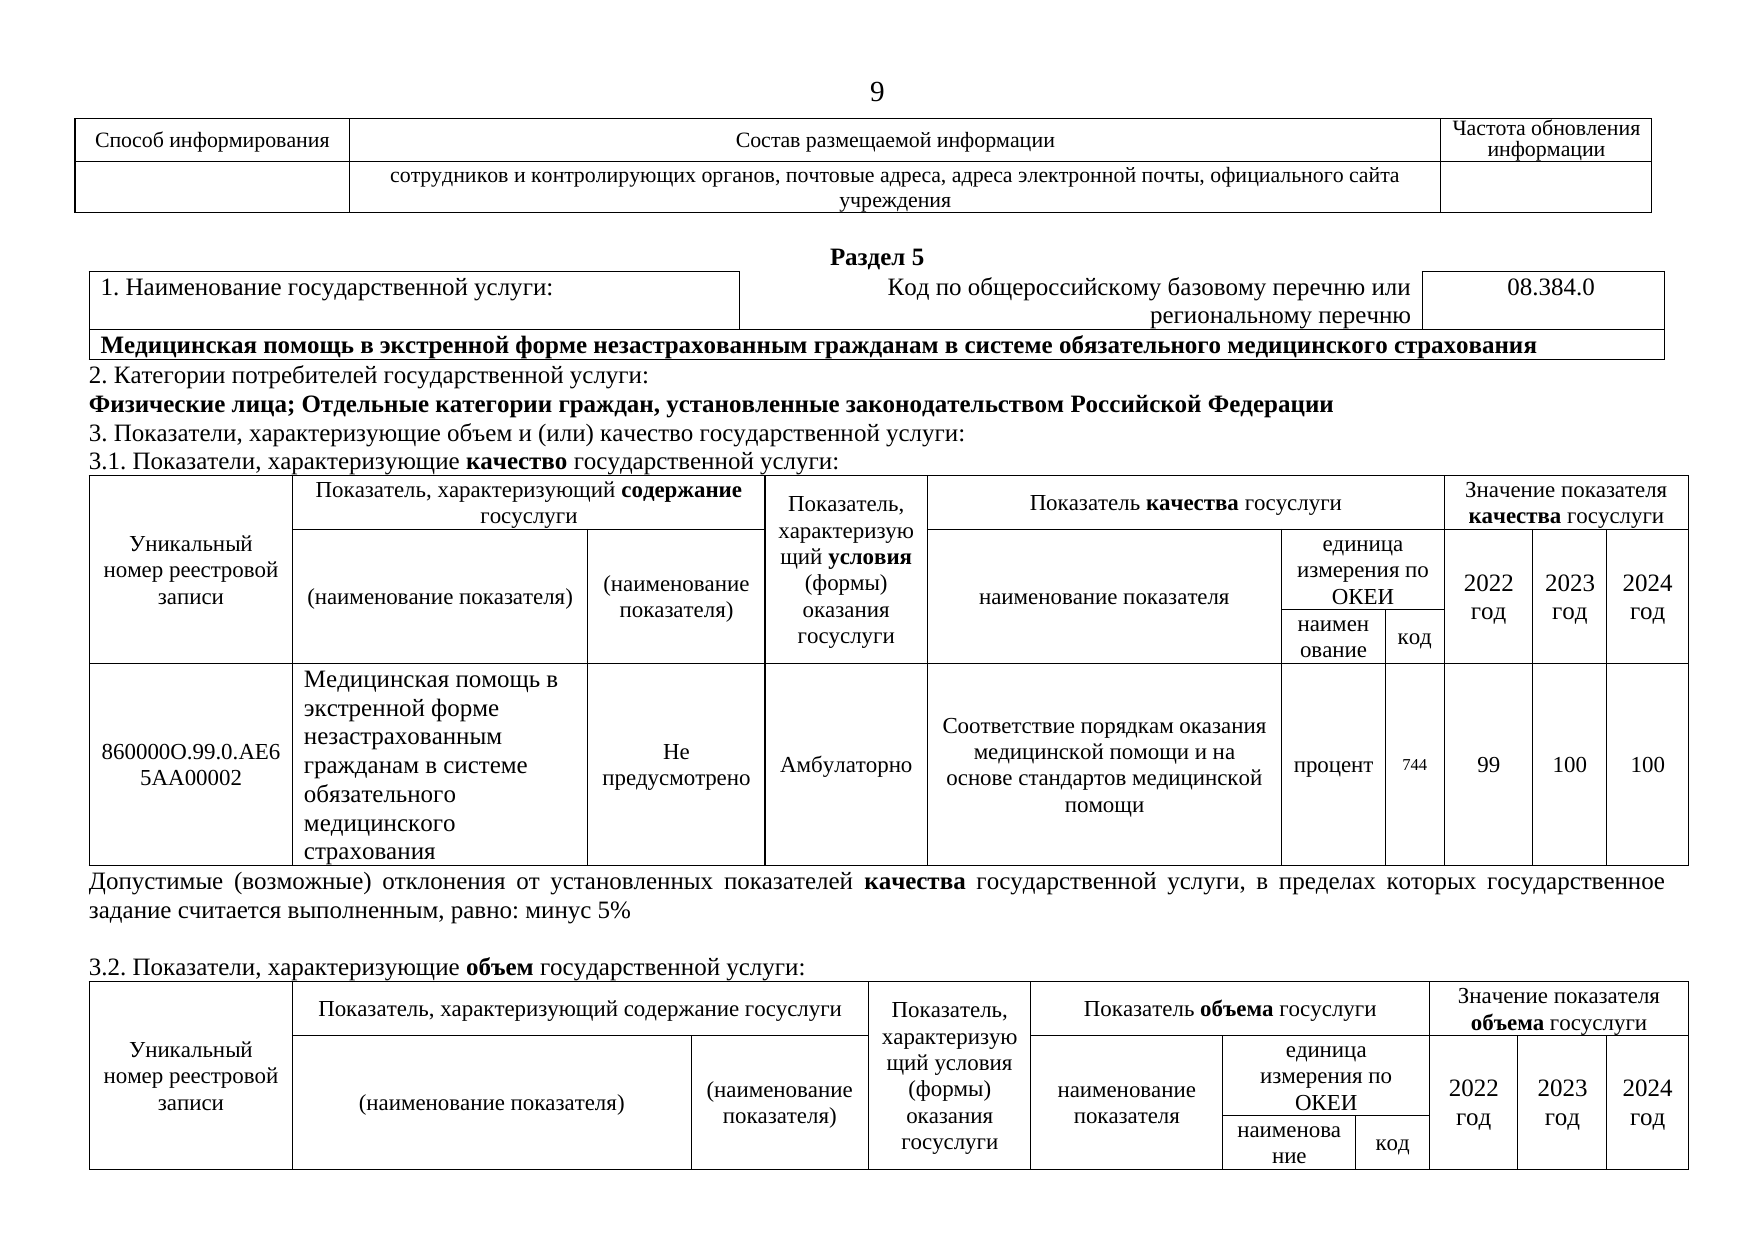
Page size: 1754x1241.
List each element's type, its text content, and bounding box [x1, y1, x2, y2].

table_header Код по общероссийскому базовому перечню или региональному перечню [740, 271, 1422, 329]
table_cell (наименование показателя) [293, 530, 587, 663]
table_header Показатель, характеризующий условия (формы) оказания госуслуги [869, 982, 1030, 1169]
table_cell наименование [1282, 610, 1385, 663]
table_cell наименование показателя [1031, 1036, 1222, 1169]
table_cell 860000О.99.0.АЕ65АА00002 [90, 664, 292, 865]
table_cell наименование показателя [928, 530, 1281, 663]
table_cell Соответствие порядкам оказания медицинской помощи и на основе стандартов медицинской помощи [928, 664, 1281, 865]
table_cell (наименование показателя) [692, 1036, 868, 1169]
text 3. Показатели, характеризующие объем и (или) качество государственной услуги: [89, 418, 1665, 446]
table_cell 100 [1533, 664, 1606, 865]
table_cell Медицинская помощь в экстренной форме незастрахованным гражданам в системе обязательного медицинского страхования [90, 330, 1664, 359]
table_header Уникальный номер реестровой записи [90, 476, 292, 663]
text Физические лица; Отдельные категории граждан, установленные законодательством Российской Федерации [89, 389, 1665, 418]
text Раздел 5 [89, 242, 1665, 271]
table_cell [350, 162, 1440, 212]
table_cell единица измерения по ОКЕИ [1282, 530, 1444, 609]
table_cell 100 [1607, 664, 1688, 865]
table_header Показатель качества госуслуги [928, 476, 1444, 529]
table_header Показатель, характеризующий содержание госуслуги [293, 982, 868, 1035]
table_header Частота обновления информации [1441, 119, 1651, 161]
table_header Показатель, характеризующий содержание госуслуги [293, 476, 764, 529]
text 3.1. Показатели, характеризующие качество государственной услуги: [89, 446, 1665, 475]
table_header Показатель, характеризующий условия (формы) оказания госуслуги [766, 476, 927, 663]
table_header Способ информирования [76, 119, 349, 161]
table_cell Медицинская помощь в экстренной форме незастрахованным гражданам в системе обязательного медицинского страхования [293, 664, 587, 865]
table_cell 2023 год [1533, 530, 1606, 663]
table_header Показатель объема госуслуги [1031, 982, 1429, 1035]
table_cell (наименование показателя) [588, 530, 764, 663]
text 2. Категории потребителей государственной услуги: [89, 360, 1665, 389]
table_cell Амбулаторно [766, 664, 927, 865]
table_header Состав размещаемой информации [350, 119, 1440, 161]
table_cell 2024 год [1607, 1036, 1688, 1169]
table_header Значение показателя качества госуслуги [1445, 476, 1688, 529]
table_cell процент [1282, 664, 1385, 865]
table_cell 2022 год [1445, 530, 1532, 663]
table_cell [76, 162, 349, 212]
table_cell (наименование показателя) [293, 1036, 691, 1169]
table_cell единица измерения по ОКЕИ [1223, 1036, 1429, 1115]
table_header Уникальный номер реестровой записи [90, 982, 292, 1169]
text Допустимые (возможные) отклонения от установленных показателей качества государственной услуги, в пределах которых государственное задание считается выполненным, равно: минус 5% [89, 866, 1665, 924]
text 3.2. Показатели, характеризующие объем государственной услуги: [89, 952, 1665, 981]
table_header 08.384.0 [1423, 272, 1664, 329]
table_header Значение показателя объема госуслуги [1430, 982, 1688, 1035]
table_header 1. Наименование государственной услуги: [90, 272, 739, 329]
table_cell 2023 год [1518, 1036, 1606, 1169]
table_cell 2024 год [1607, 530, 1688, 663]
table_cell наименование [1223, 1116, 1355, 1169]
table_cell код [1386, 610, 1444, 663]
table_cell Не предусмотрено [588, 664, 764, 865]
table_cell 2022 год [1430, 1036, 1517, 1169]
table_cell 744 [1386, 664, 1444, 865]
table_cell код [1356, 1116, 1429, 1169]
table_cell 99 [1445, 664, 1532, 865]
